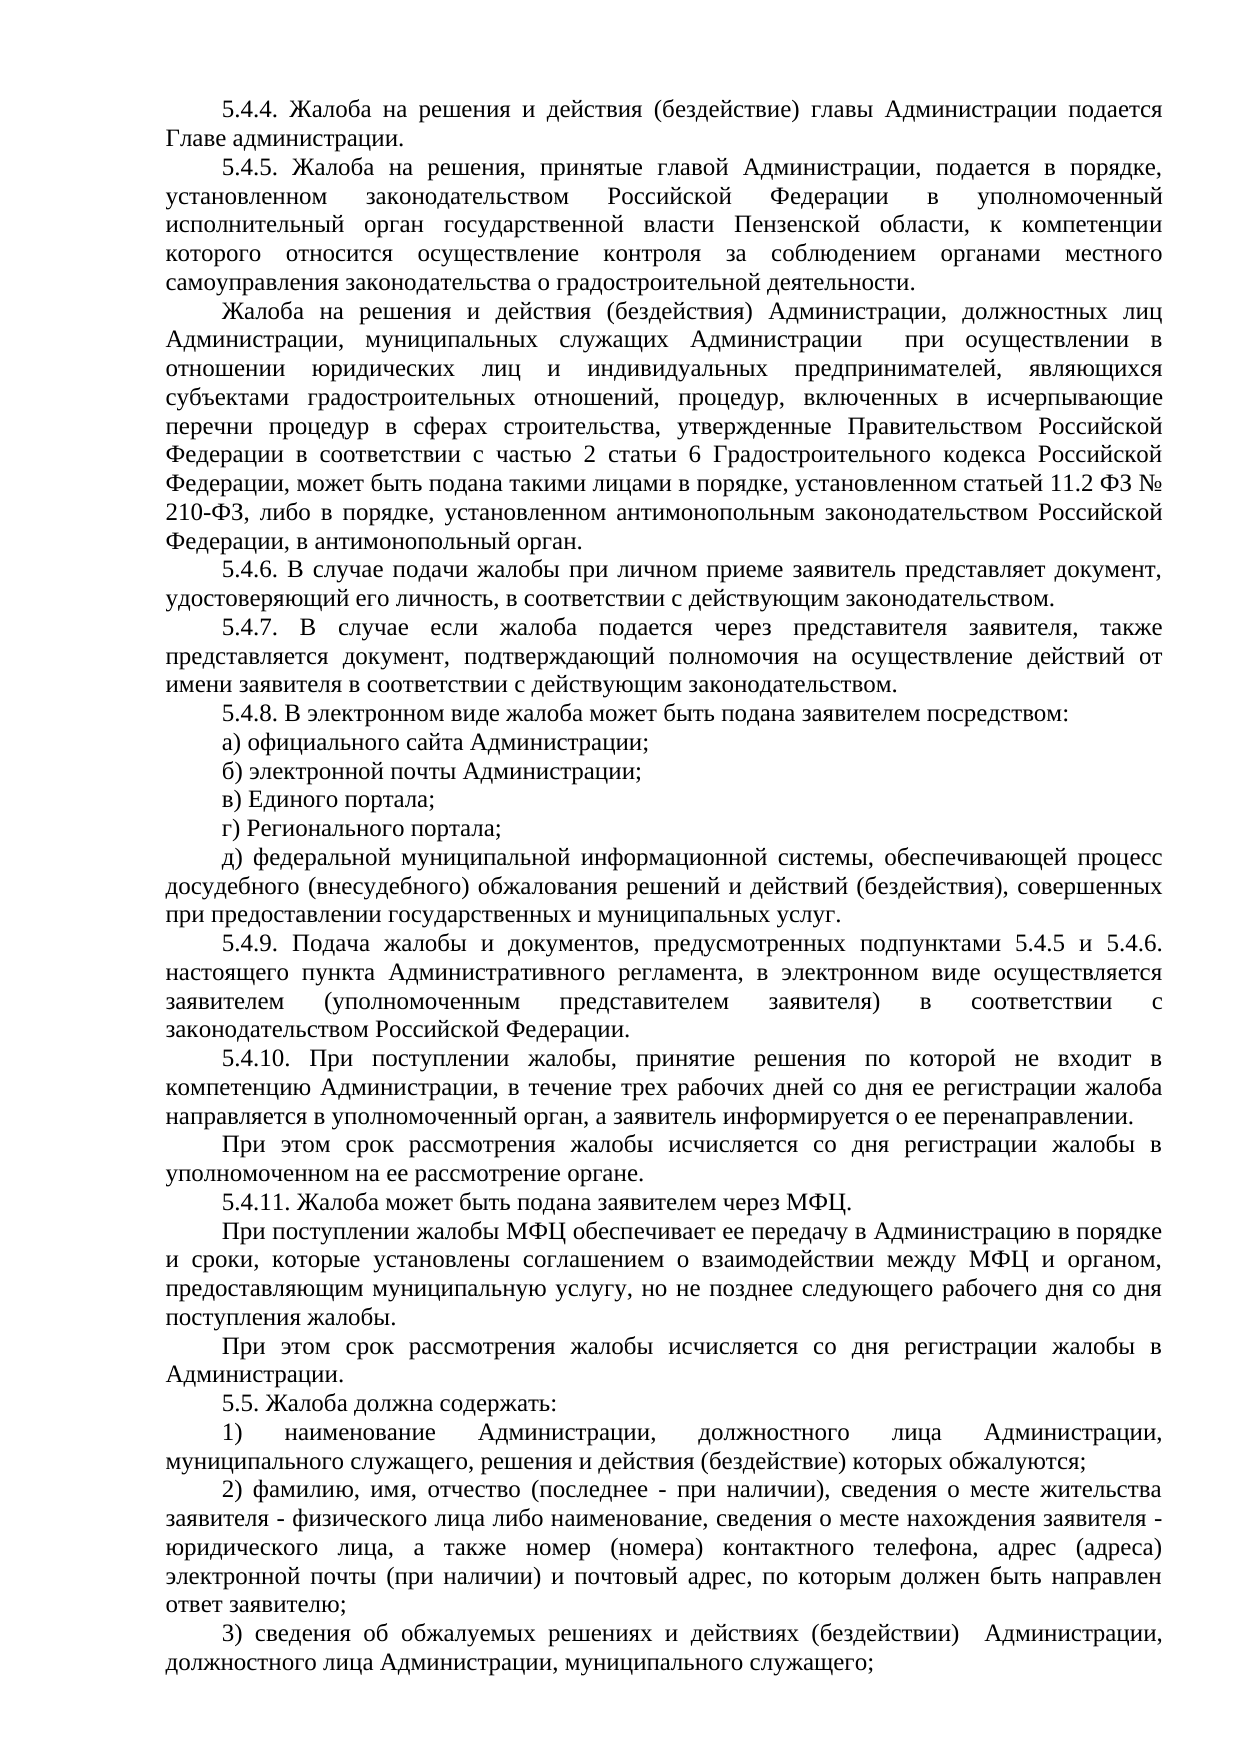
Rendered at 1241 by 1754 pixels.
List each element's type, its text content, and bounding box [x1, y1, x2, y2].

text 5.4.4. Жалоба на решения и действия (бездействие) главы Администрации подается Главе администрации. [165, 94, 1163, 152]
text 1) наименование Администрации, должностного лица Администрации, муниципального служащего, решения и действия (бездействие) которых обжалуются; [165, 1417, 1163, 1474]
text 5.4.11. Жалоба может быть подана заявителем через МФЦ. [165, 1187, 1163, 1216]
text 5.5. Жалоба должна содержать: [165, 1388, 1163, 1417]
text 5.4.6. В случае подачи жалобы при личном приеме заявитель представляет документ, удостоверяющий его личность, в соответствии с действующим законодательством. [165, 554, 1163, 612]
text в) Единого портала; [165, 784, 1163, 813]
text При поступлении жалобы МФЦ обеспечивает ее передачу в Администрацию в порядке и сроки, которые установлены соглашением о взаимодействии между МФЦ и органом, предоставляющим муниципальную услугу, но не позднее следующего рабочего дня со дня поступления жалобы. [165, 1216, 1163, 1331]
text 5.4.10. При поступлении жалобы, принятие решения по которой не входит в компетенцию Администрации, в течение трех рабочих дней со дня ее регистрации жалоба направляется в уполномоченный орган, а заявитель информируется о ее перенаправлении. [165, 1043, 1163, 1129]
text При этом срок рассмотрения жалобы исчисляется со дня регистрации жалобы в уполномоченном на ее рассмотрение органе. [165, 1129, 1163, 1187]
text При этом срок рассмотрения жалобы исчисляется со дня регистрации жалобы в Администрации. [165, 1331, 1163, 1388]
text 5.4.7. В случае если жалоба подается через представителя заявителя, также представляется документ, подтверждающий полномочия на осуществление действий от имени заявителя в соответствии с действующим законодательством. [165, 612, 1163, 698]
text Жалоба на решения и действия (бездействия) Администрации, должностных лиц Администрации, муниципальных служащих Администрации при осуществлении в отношении юридических лиц и индивидуальных предпринимателей, являющихся субъектами градостроительных отношений, процедур, включенных в исчерпывающие перечни процедур в сферах строительства, утвержденные Правительством Российской Федерации в соответствии с частью 2 статьи 6 Градостроительного кодекса Российской Федерации, может быть подана такими лицами в порядке, установленном статьей 11.2 ФЗ № 210-ФЗ, либо в порядке, установленном антимонопольным законодательством Российской Федерации, в антимонопольный орган. [165, 296, 1163, 554]
text б) электронной почты Администрации; [165, 756, 1163, 784]
text г) Регионального портала; [165, 813, 1163, 842]
text 3) сведения об обжалуемых решениях и действиях (бездействии) Администрации, должностного лица Администрации, муниципального служащего; [165, 1618, 1163, 1676]
text 2) фамилию, имя, отчество (последнее - при наличии), сведения о месте жительства заявителя - физического лица либо наименование, сведения о месте нахождения заявителя - юридического лица, а также номер (номера) контактного телефона, адрес (адреса) электронной почты (при наличии) и почтовый адрес, по которым должен быть направлен ответ заявителю; [165, 1474, 1163, 1618]
text д) федеральной муниципальной информационной системы, обеспечивающей процесс досудебного (внесудебного) обжалования решений и действий (бездействия), совершенных при предоставлении государственных и муниципальных услуг. [165, 842, 1163, 928]
text 5.4.8. В электронном виде жалоба может быть подана заявителем посредством: [165, 698, 1163, 727]
text 5.4.5. Жалоба на решения, принятые главой Администрации, подается в порядке, установленном законодательством Российской Федерации в уполномоченный исполнительный орган государственной власти Пензенской области, к компетенции которого относится осуществление контроля за соблюдением органами местного самоуправления законодательства о градостроительной деятельности. [165, 152, 1163, 296]
text 5.4.9. Подача жалобы и документов, предусмотренных подпунктами 5.4.5 и 5.4.6. настоящего пункта Административного регламента, в электронном виде осуществляется заявителем (уполномоченным представителем заявителя) в соответствии с законодательством Российской Федерации. [165, 928, 1163, 1043]
text а) официального сайта Администрации; [165, 727, 1163, 756]
